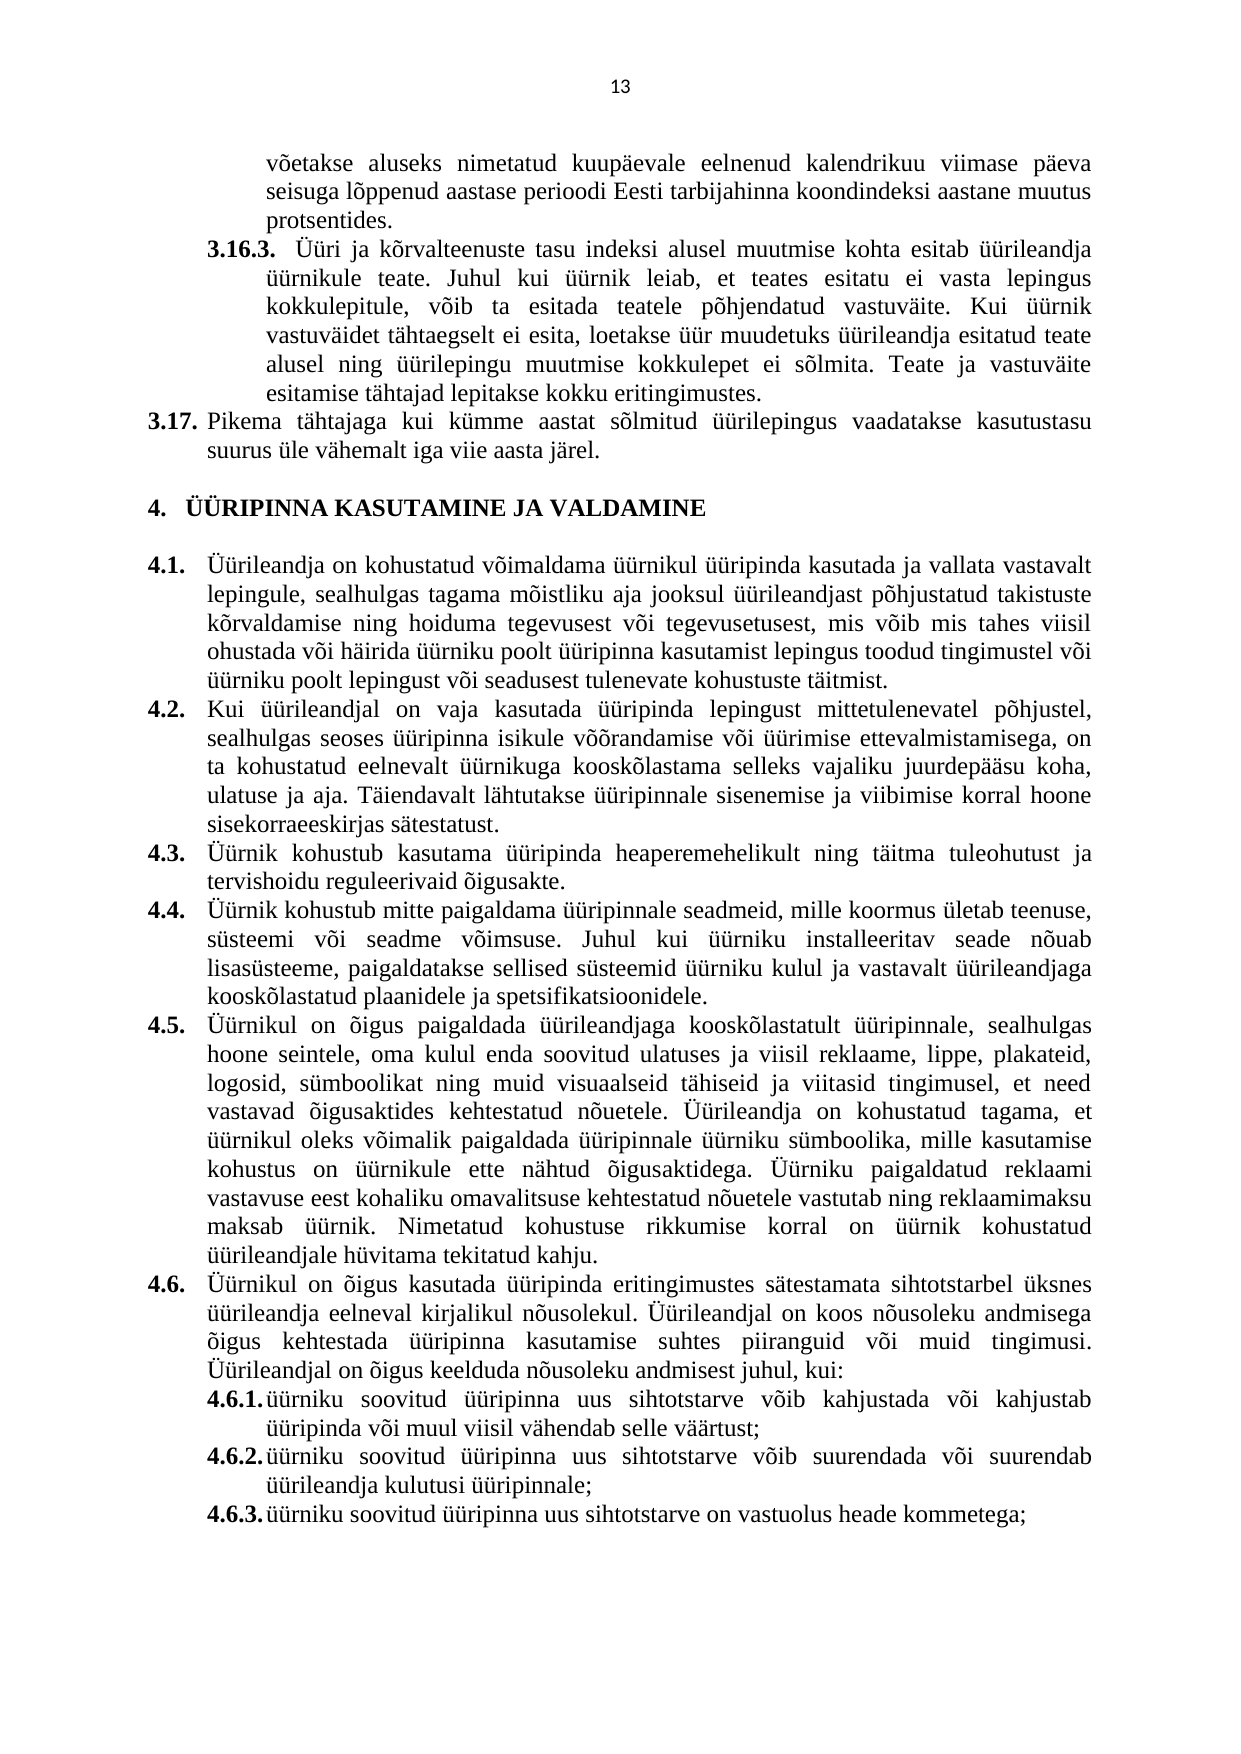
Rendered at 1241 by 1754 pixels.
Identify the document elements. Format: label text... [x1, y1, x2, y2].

list Üürnikul on õigus paigaldada üürileandjaga kooskõlastatult üüripinnale, sealhulgas hoone seintele, oma kulul enda soovitud ulatuses ja viisil reklaame, lippe, plakateid, logosid, sümboolikat ning muid visuaalseid tähiseid ja viitasid tingimusel, et need vastavad õigusaktides kehtestatud nõuetele. Üürileandja on kohustatud tagama, et üürnikul oleks võimalik paigaldada üüripinnale üürniku sümboolika, mille kasutamise kohustus on üürnikule ette nähtud õigusaktidega. Üürniku paigaldatud reklaami vastavuse eest kohaliku omavalitsuse kehtestatud nõuetele vastutab ning reklaamimaksu maksab üürnik. Nimetatud kohustuse rikkumise korral on üürnik kohustatud üürileandjale hüvitama tekitatud kahju. [148, 1010, 1092, 1269]
list ÜÜRIPINNA KASUTAMINE JA VALDAMINE [148, 493, 1092, 521]
list üürniku soovitud üüripinna uus sihtotstarve on vastuolus heade kommetega; [207, 1499, 1092, 1528]
list Üürnikul on õigus kasutada üüripinda eritingimustes sätestamata sihtotstarbel üksnes üürileandja eelneval kirjalikul nõusolekul. Üürileandjal on koos nõusoleku andmisega õigus kehtestada üüripinna kasutamise suhtes piiranguid või muid tingimusi. Üürileandjal on õigus keelduda nõusoleku andmisest juhul, kui: [148, 1269, 1092, 1384]
list Kui üürileandjal on vaja kasutada üüripinda lepingust mittetulenevatel põhjustel, sealhulgas seoses üüripinna isikule võõrandamise või üürimise ettevalmistamisega, on ta kohustatud eelnevalt üürnikuga kooskõlastama selleks vajaliku juurdepääsu koha, ulatuse ja aja. Täiendavalt lähtutakse üüripinnale sisenemise ja viibimise korral hoone sisekorraeeskirjas sätestatust. [148, 694, 1092, 838]
list Üürnik kohustub mitte paigaldama üüripinnale seadmeid, mille koormus ületab teenuse, süsteemi või seadme võimsuse. Juhul kui üürniku installeeritav seade nõuab lisasüsteeme, paigaldatakse sellised süsteemid üürniku kulul ja vastavalt üürileandjaga kooskõlastatud plaanidele ja spetsifikatsioonidele. [148, 895, 1092, 1010]
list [207, 148, 1092, 234]
list üürniku soovitud üüripinna uus sihtotstarve võib suurendada või suurendab üürileandja kulutusi üüripinnale; [207, 1441, 1092, 1499]
list üürniku soovitud üüripinna uus sihtotstarve võib kahjustada või kahjustab üüripinda või muul viisil vähendab selle väärtust; [207, 1384, 1092, 1441]
list Üüri ja kõrvalteenuste tasu indeksi alusel muutmise kohta esitab üürileandja üürnikule teate. Juhul kui üürnik leiab, et teates esitatu ei vasta lepingus kokkulepitule, võib ta esitada teatele põhjendatud vastuväite. Kui üürnik vastuväidet tähtaegselt ei esita, loetakse üür muudetuks üürileandja esitatud teate alusel ning üürilepingu muutmise kokkulepet ei sõlmita. Teate ja vastuväite esitamise tähtajad lepitakse kokku eritingimustes. [207, 234, 1092, 406]
list Pikema tähtajaga kui kümme aastat sõlmitud üürilepingus vaadatakse kasutustasu suurus üle vähemalt iga viie aasta järel. [148, 406, 1092, 464]
list Üürileandja on kohustatud võimaldama üürnikul üüripinda kasutada ja vallata vastavalt lepingule, sealhulgas tagama mõistliku aja jooksul üürileandjast põhjustatud takistuste kõrvaldamise ning hoiduma tegevusest või tegevusetusest, mis võib mis tahes viisil ohustada või häirida üürniku poolt üüripinna kasutamist lepingus toodud tingimustel või üürniku poolt lepingust või seadusest tulenevate kohustuste täitmist. [148, 550, 1092, 694]
list Üürnik kohustub kasutama üüripinda heaperemehelikult ning täitma tuleohutust ja tervishoidu reguleerivaid õigusakte. [148, 838, 1092, 895]
